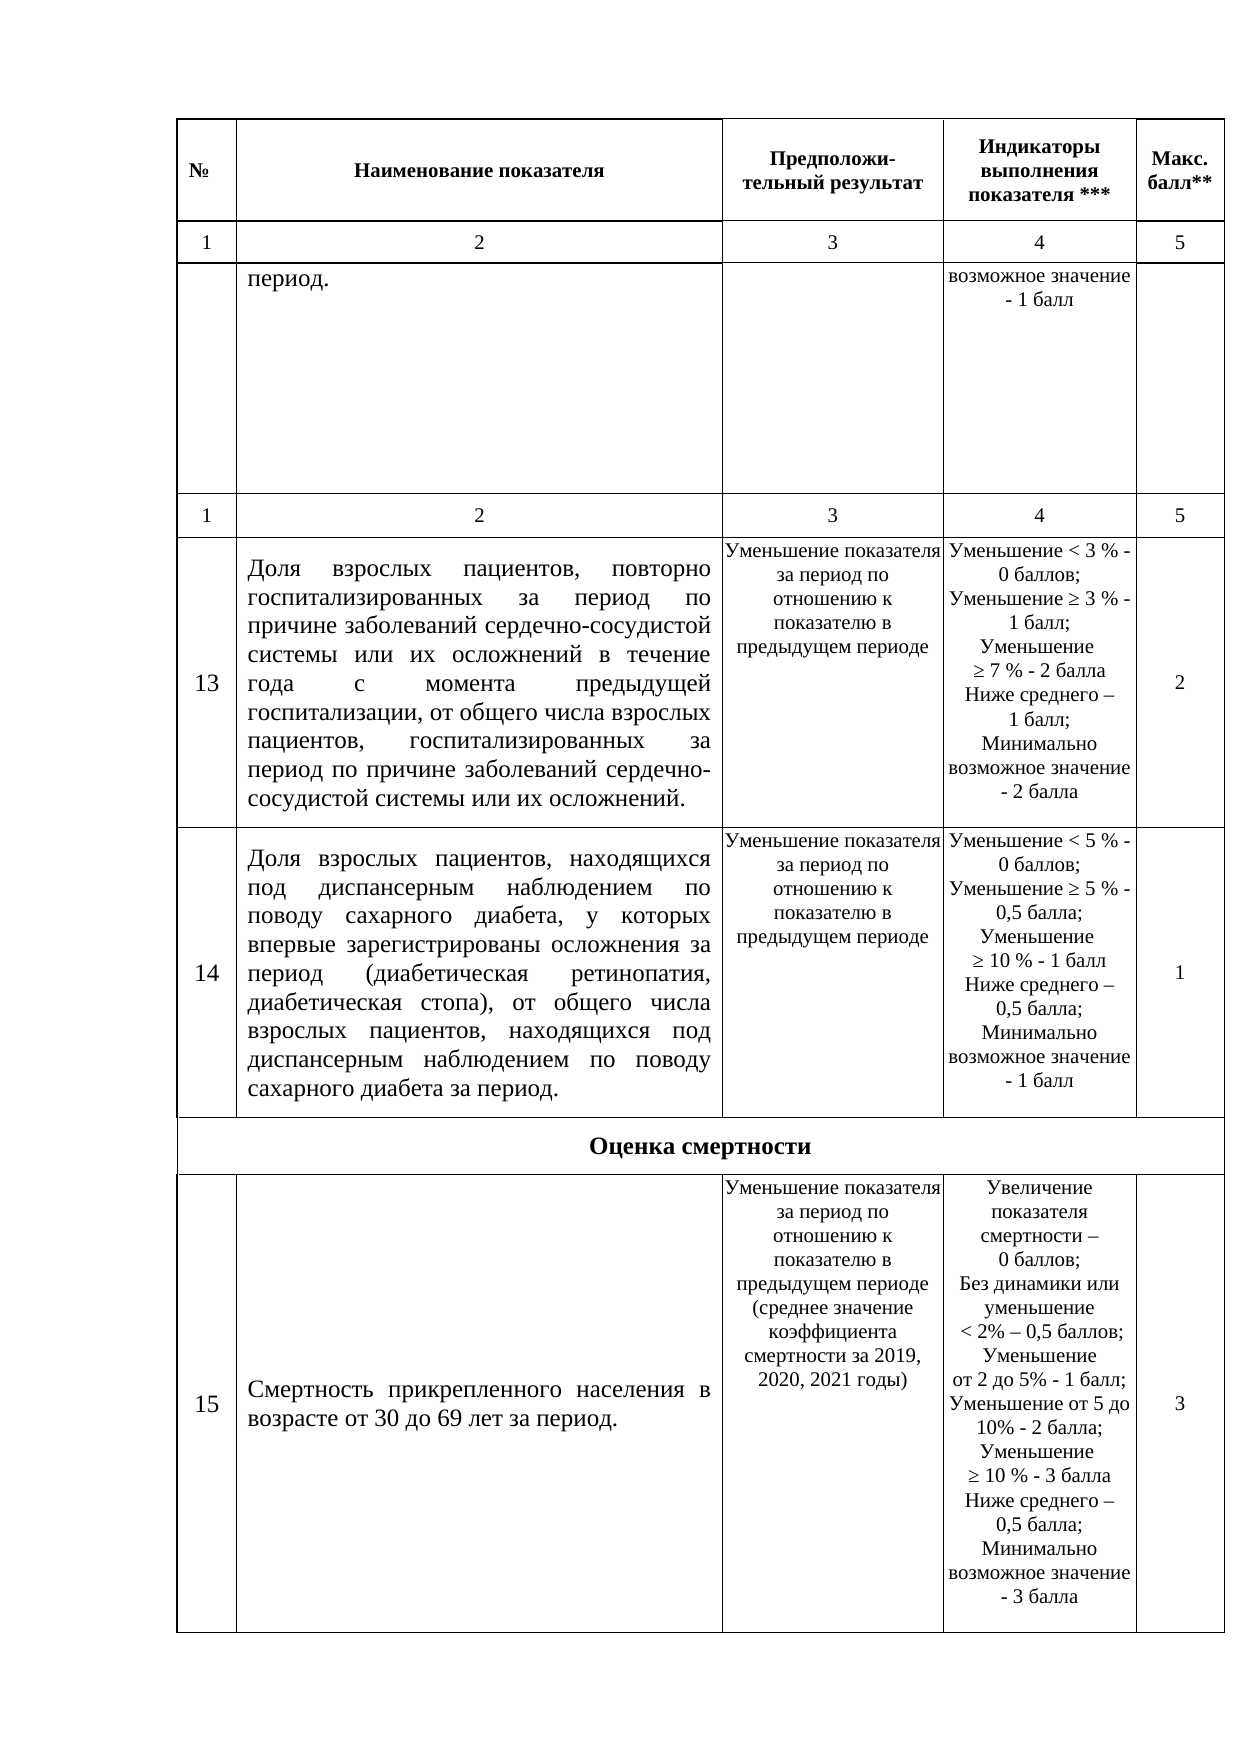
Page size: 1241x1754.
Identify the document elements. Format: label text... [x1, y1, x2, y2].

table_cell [723, 263, 943, 493]
table_cell 14 [178, 828, 236, 1117]
table_cell 1 [1137, 264, 1224, 493]
table_cell 15 [178, 1175, 236, 1632]
table_cell Доля взрослых пациентов, повторно госпитализированных за период по причине заболеваний сердечно-сосудистой системы или их осложнений в течение года с момента предыдущей госпитализации, от общего числа взрослых пациентов, госпитализированных за период по причине заболеваний сердечно-сосудистой системы или их осложнений. [237, 538, 722, 827]
table_cell Уменьшение показателя за период по отношению к показателю в предыдущем периоде [723, 828, 943, 1117]
table_cell 1 [178, 494, 236, 537]
table_header Предположи- тельный результат [723, 119, 944, 220]
table_cell 2 [237, 222, 722, 262]
table_header № [178, 120, 236, 220]
table_cell 4 [944, 221, 1136, 262]
table_header Макс. балл** [1137, 120, 1224, 220]
table_cell 5 [1137, 222, 1224, 262]
table_cell 2 [237, 494, 722, 537]
table_cell 12 [178, 264, 236, 493]
table_cell 3 [1137, 1175, 1224, 1632]
table_cell Увеличение показателя смертности – 0 баллов; Без динамики или уменьшение < 2% – 0,5 баллов; Уменьшение от 2 до 5% - 1 балл; Уменьшение от 5 до 10% - 2 балла; Уменьшение ≥ 10 % - 3 балла Ниже среднего – 0,5 балла; Минимально возможное значение - 3 балла [944, 1175, 1136, 1632]
table_cell Доля взрослых пациентов, находящихся под диспансерным наблюдением по поводу сахарного диабета, у которых впервые зарегистрированы осложнения за период (диабетическая ретинопатия, диабетическая стопа), от общего числа взрослых пациентов, находящихся под диспансерным наблюдением по поводу сахарного диабета за период. [237, 828, 722, 1117]
table_cell Смертность прикрепленного населения в возрасте от 30 до 69 лет за период. [237, 1175, 722, 1632]
table_cell 1 [178, 222, 236, 262]
table_header Индикаторы выполнения показателя *** [944, 119, 1136, 220]
table_cell Уменьшение показателя за период по отношению к показателю в предыдущем периоде [723, 538, 943, 827]
table_cell Уменьшение показателя за период по отношению к показателю в предыдущем периоде (среднее значение коэффициента смертности за 2019, 2020, 2021 годы) [723, 1175, 943, 1632]
table_cell 3 [723, 221, 943, 262]
table_cell 4 [944, 494, 1136, 537]
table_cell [944, 263, 1136, 493]
table_cell Уменьшение < 3 % - 0 баллов; Уменьшение ≥ 3 % - 1 балл; Уменьшение ≥ 7 % - 2 балла Ниже среднего – 1 балл; Минимально возможное значение - 2 балла [944, 538, 1136, 827]
table_header Наименование показателя [237, 120, 722, 220]
table_cell 3 [723, 494, 943, 537]
table_cell 5 [1137, 494, 1224, 537]
table_cell 13 [178, 538, 236, 827]
table_cell Оценка смертности [178, 1118, 1224, 1174]
table_cell 1 [1137, 828, 1224, 1117]
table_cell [237, 264, 722, 493]
table_cell 2 [1137, 538, 1224, 827]
